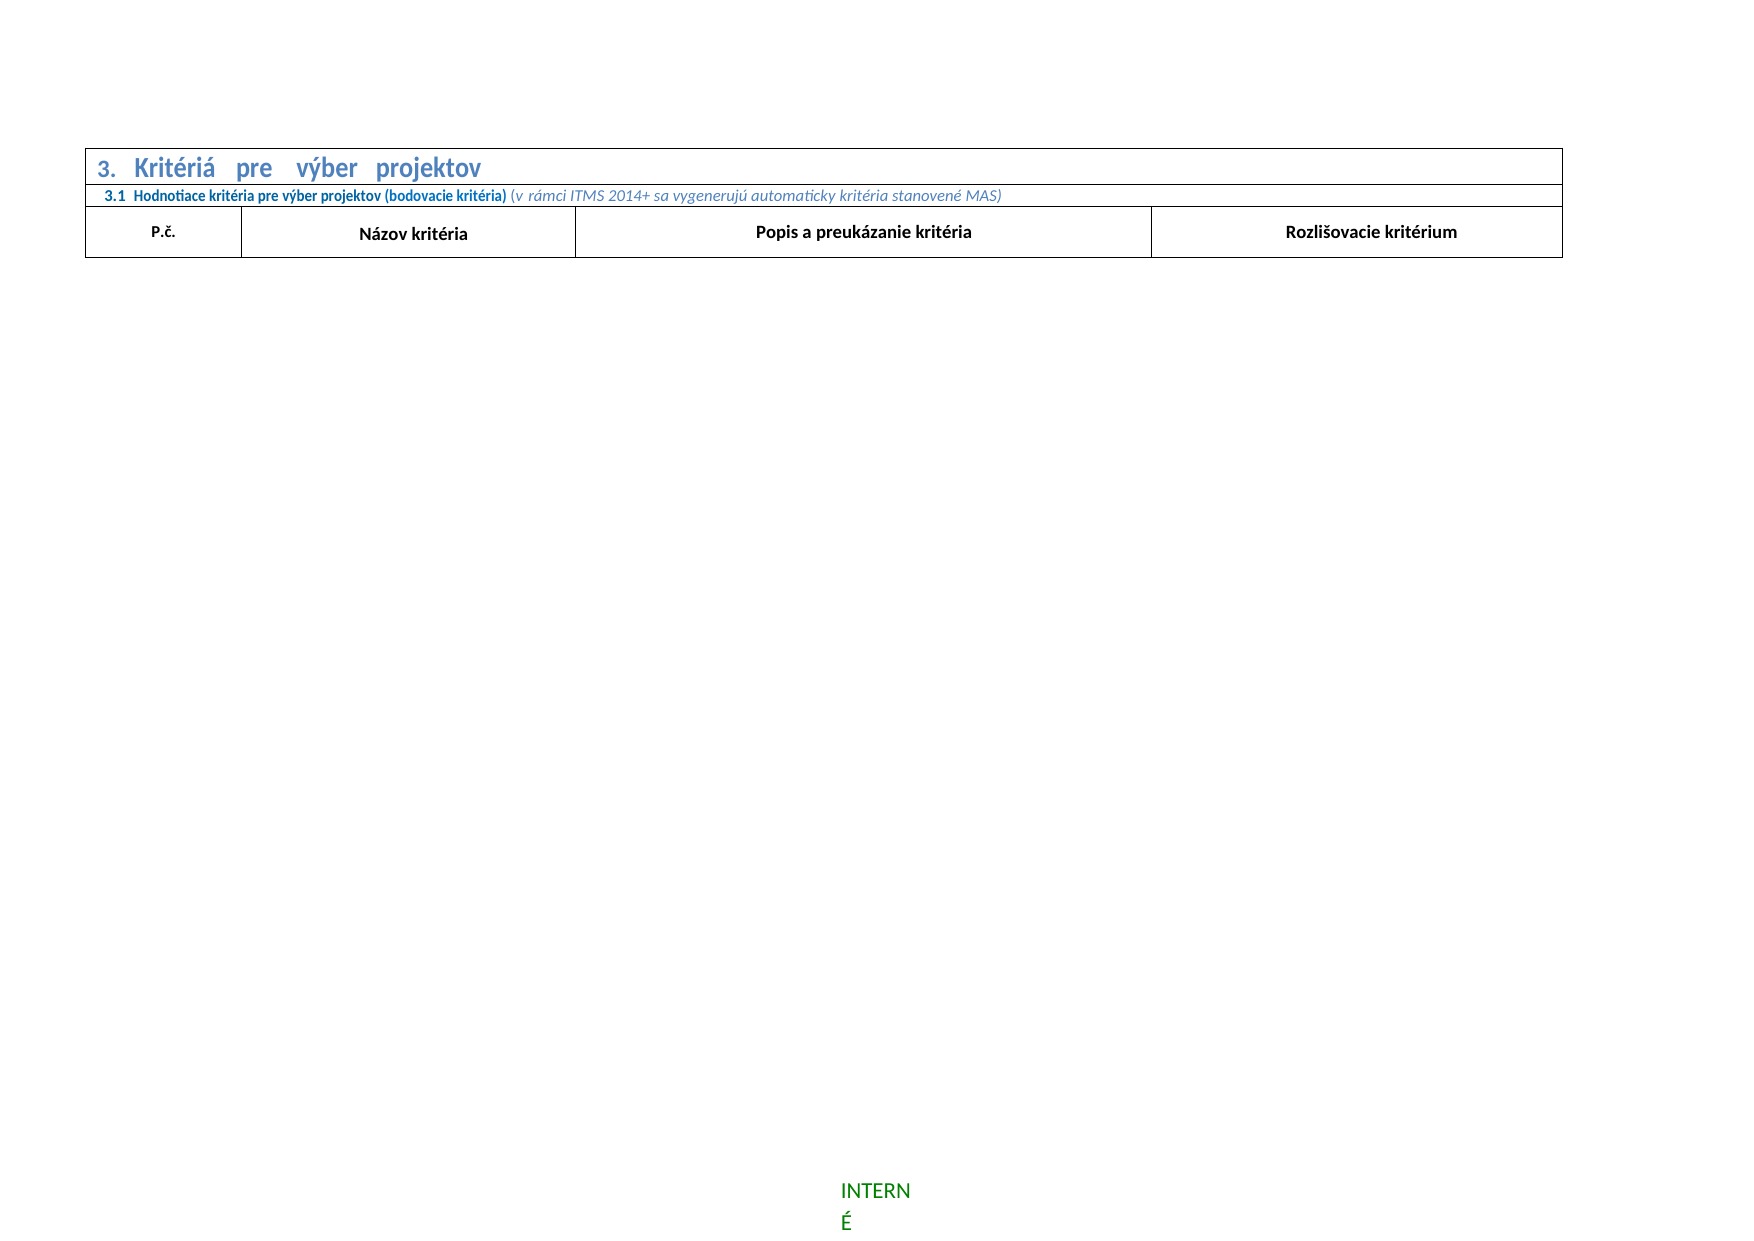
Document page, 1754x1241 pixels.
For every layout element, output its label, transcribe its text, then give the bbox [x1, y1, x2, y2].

table_cell Rozlišovacie kritérium [1152, 207, 1562, 257]
table_cell Popis a preukázanie kritéria [576, 207, 1151, 257]
table_cell Hodnotiace kritéria pre výber projektov (bodovacie kritéria) (v rámci ITMS 2014+ sa vygenerujú automaticky kritéria stanovené MAS) [86, 185, 1562, 206]
table_cell Názov kritéria [242, 207, 575, 257]
table_cell P.č. [86, 207, 241, 257]
table_header Kritériá pre výber projektov [86, 149, 1562, 184]
